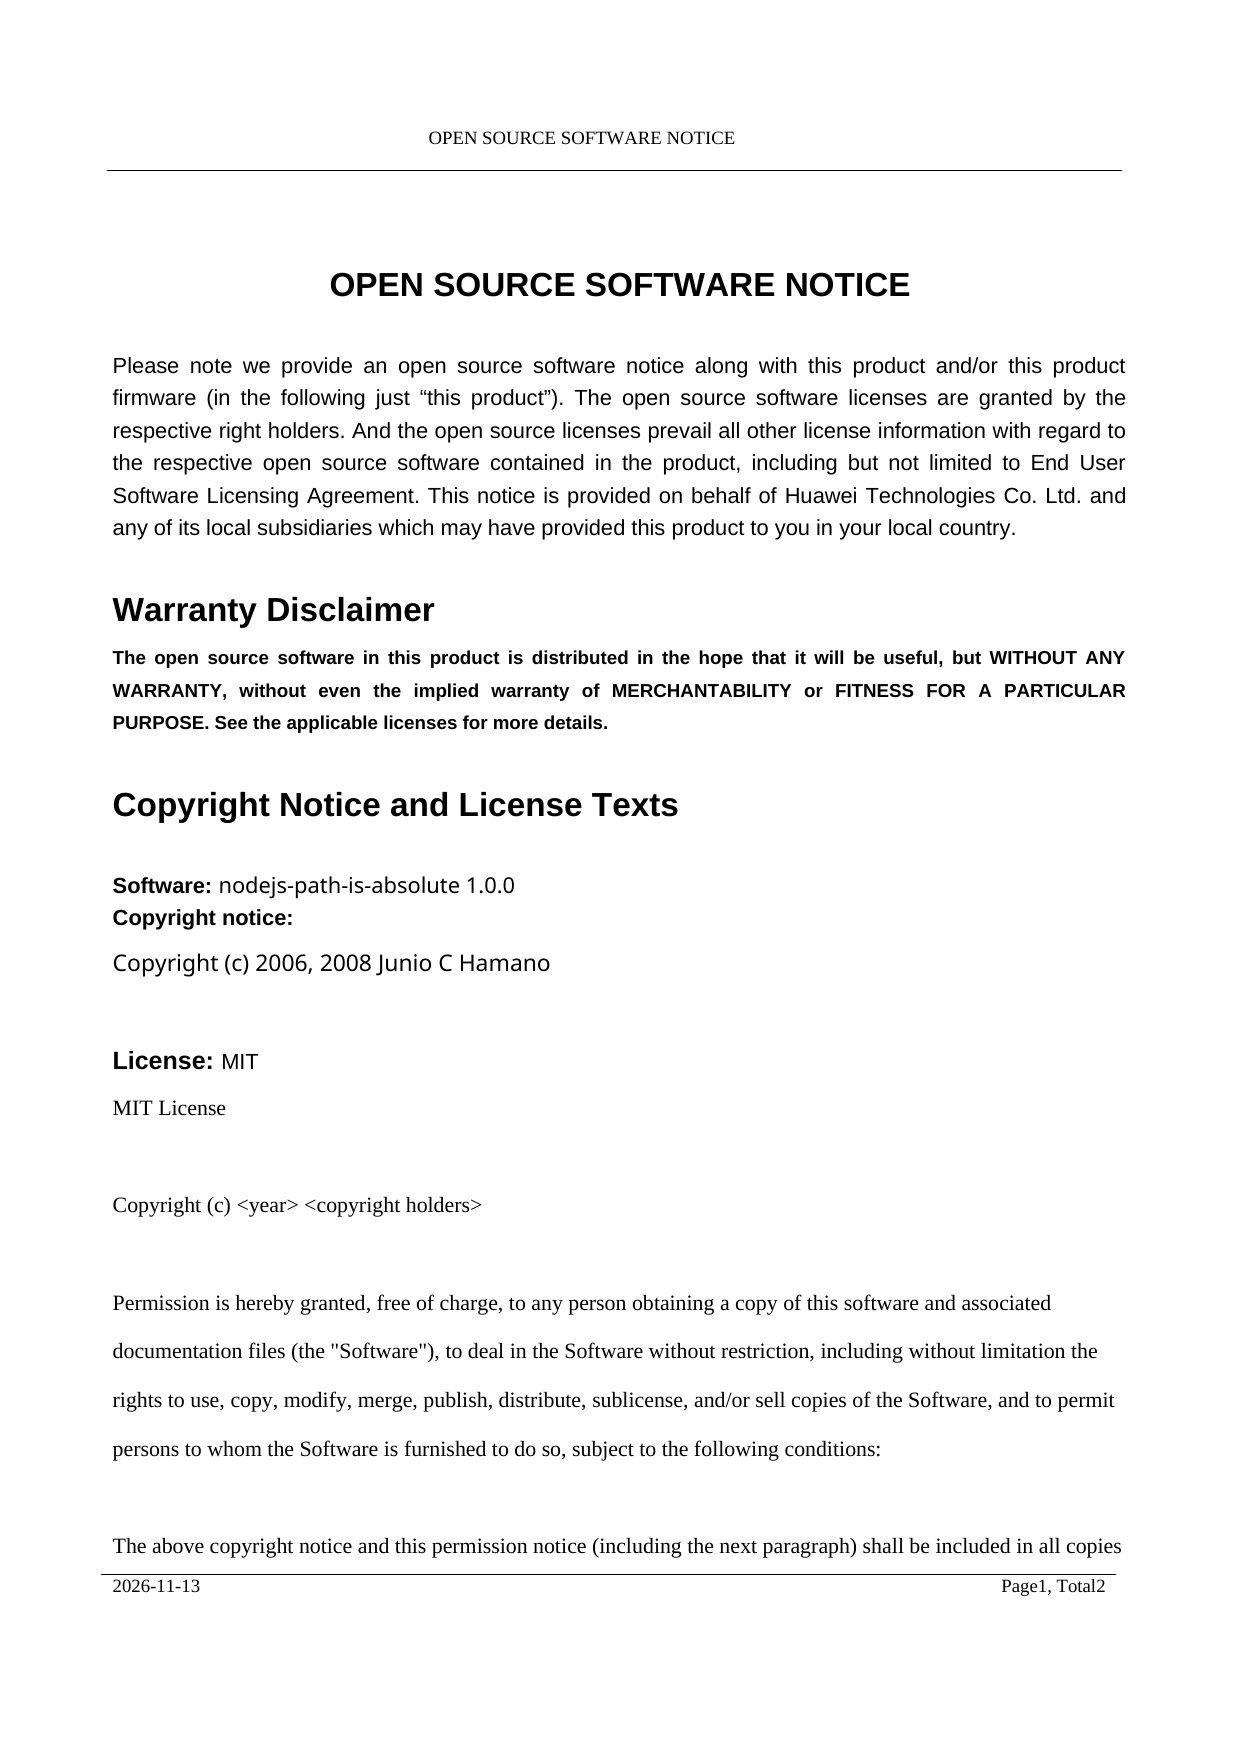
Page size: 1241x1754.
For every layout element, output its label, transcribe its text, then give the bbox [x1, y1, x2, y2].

text Copyright Notice and License Texts [112, 771, 1128, 836]
text Please note we provide an open source software notice along with this product and/or this product firmware (in the following just “this product”). The open source software licenses are granted by the respective right holders. And the open source licenses prevail all other license information with regard to the respective open source software contained in the product, including but not limited to End User Software Licensing Agreement. This notice is provided on behalf of Huawei Technologies Co. Ltd. and any of its local subsidiaries which may have provided this product to you in your local country. [112, 349, 1128, 544]
text Software: nodejs-path-is-absolute 1.0.0 [112, 869, 1128, 901]
text Copyright notice: [112, 901, 1128, 934]
text Copyright (c) 2006, 2008 Junio C Hamano [112, 947, 1128, 1028]
text The open source software in this product is distributed in the hope that it will be useful, but WITHOUT ANY WARRANTY, without even the implied warranty of MERCHANTABILITY or FITNESS FOR A PARTICULAR PURPOSE. See the applicable licenses for more details. [112, 641, 1128, 739]
text Warranty Disclaimer [112, 576, 1128, 641]
text OPEN SOURCE SOFTWARE NOTICE [112, 251, 1128, 316]
text License: MIT [112, 1044, 1128, 1077]
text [112, 1091, 1128, 1562]
